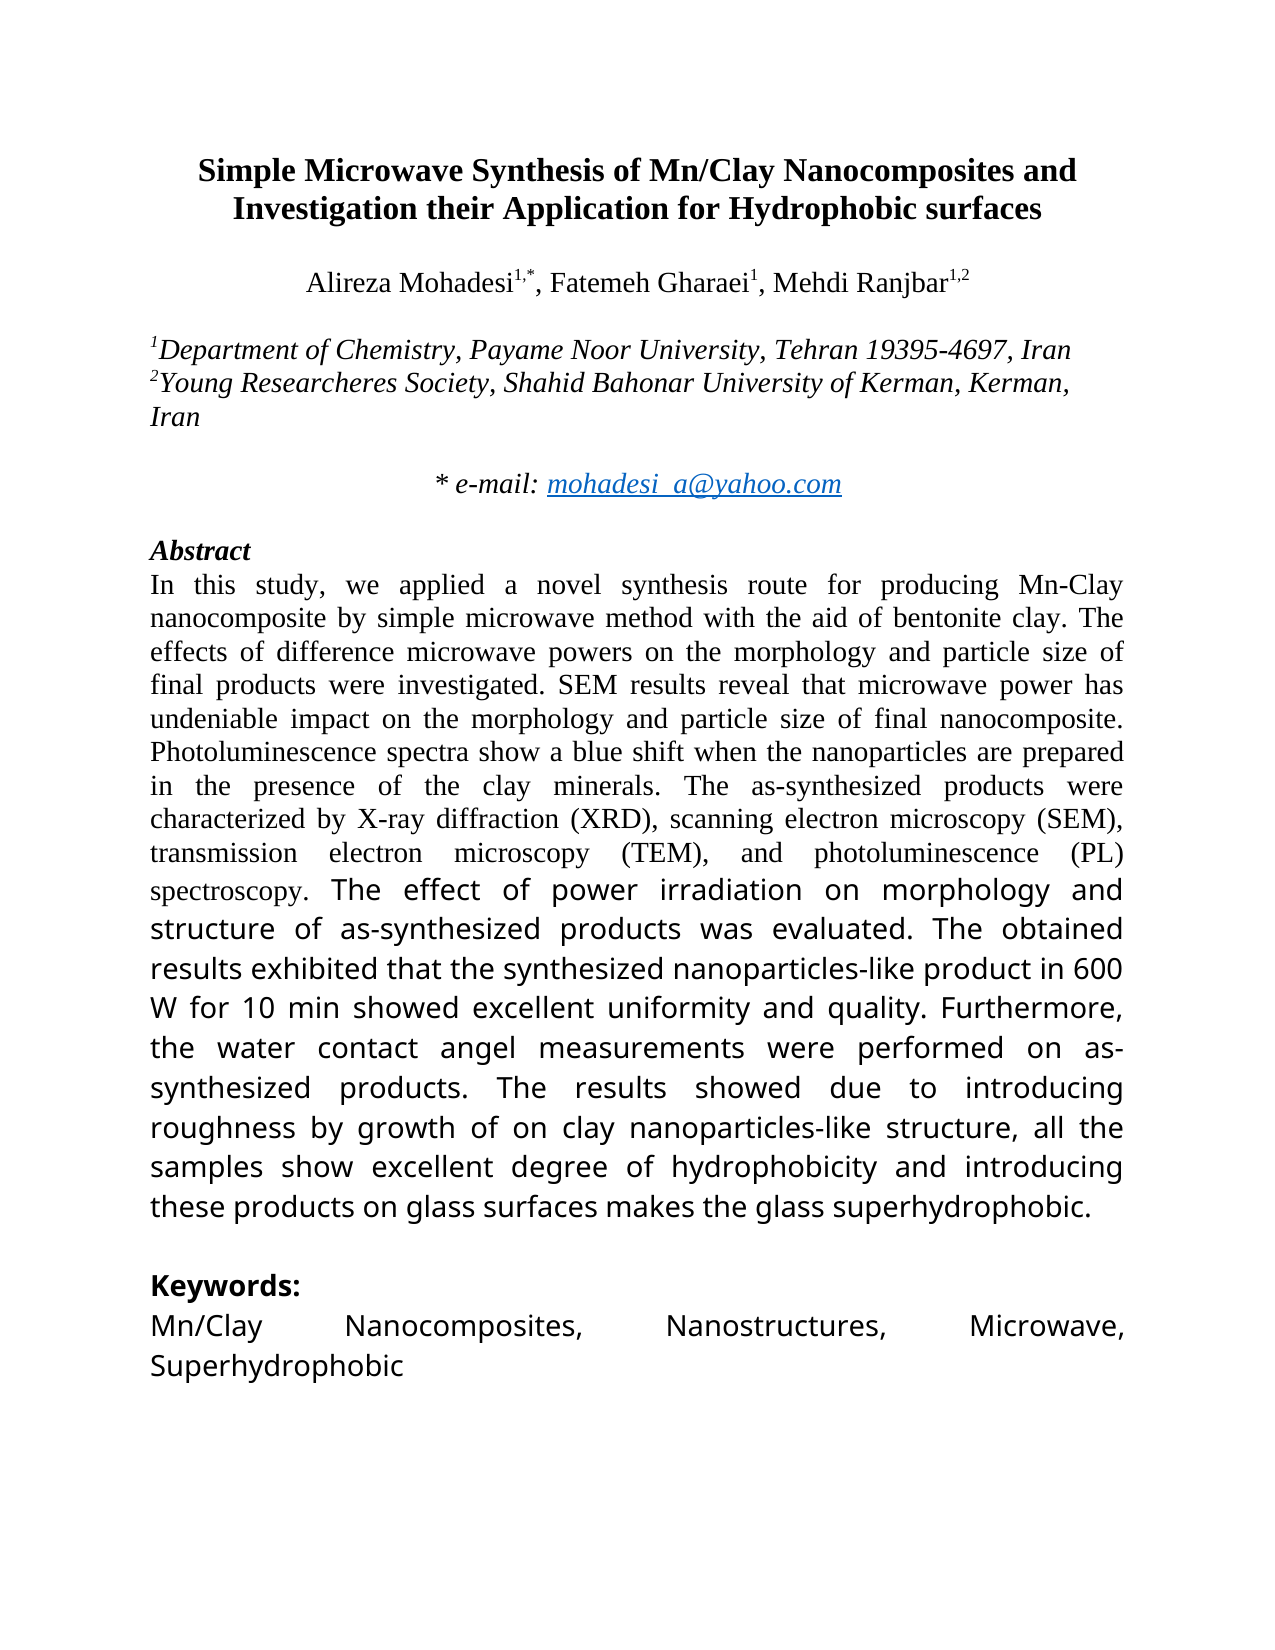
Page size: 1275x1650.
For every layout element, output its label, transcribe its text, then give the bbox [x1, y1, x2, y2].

text Simple Microwave Synthesis of Mn/Clay Nanocomposites and Investigation their Application for Hydrophobic surfaces [150, 150, 1125, 227]
text * e-mail: mohadesi_a@yahoo.com [150, 466, 1125, 500]
text Abstract [150, 533, 1125, 567]
text 2Young Researcheres Society, Shahid Bahonar University of Kerman, Kerman, Iran [150, 366, 1125, 433]
text 1Department of Chemistry, Payame Noor University, Tehran 19395-4697, Iran [150, 332, 1125, 366]
text In this study, we applied a novel synthesis route for producing Mn-Clay nanocomposite by simple microwave method with the aid of bentonite clay. The effects of difference microwave powers on the morphology and particle size of final products were investigated. SEM results reveal that microwave power has undeniable impact on the morphology and particle size of final nanocomposite. Photoluminescence spectra show a blue shift when the nanoparticles are prepared in the presence of the clay minerals. The as-synthesized products were characterized by X-ray diffraction (XRD), scanning electron microscopy (SEM), transmission electron microscopy (TEM), and photoluminescence (PL) spectroscopy. The effect of power irradiation on morphology and structure of as-synthesized products was evaluated. The obtained results exhibited that the synthesized nanoparticles-like product in 600 W for 10 min showed excellent uniformity and quality. Furthermore, the water contact angel measurements were performed on as-synthesized products. The results showed due to introducing roughness by growth of on clay nanoparticles-like structure, all the samples show excellent degree of hydrophobicity and introducing these products on glass surfaces makes the glass superhydrophobic. [150, 567, 1125, 1226]
text Mn/Clay Nanocomposites, Nanostructures, Microwave, Superhydrophobic [150, 1305, 1125, 1385]
text Alireza Mohadesi1,*, Fatemeh Gharaei1, Mehdi Ranjbar1,2 [150, 265, 1125, 298]
text Keywords: [150, 1266, 1125, 1305]
